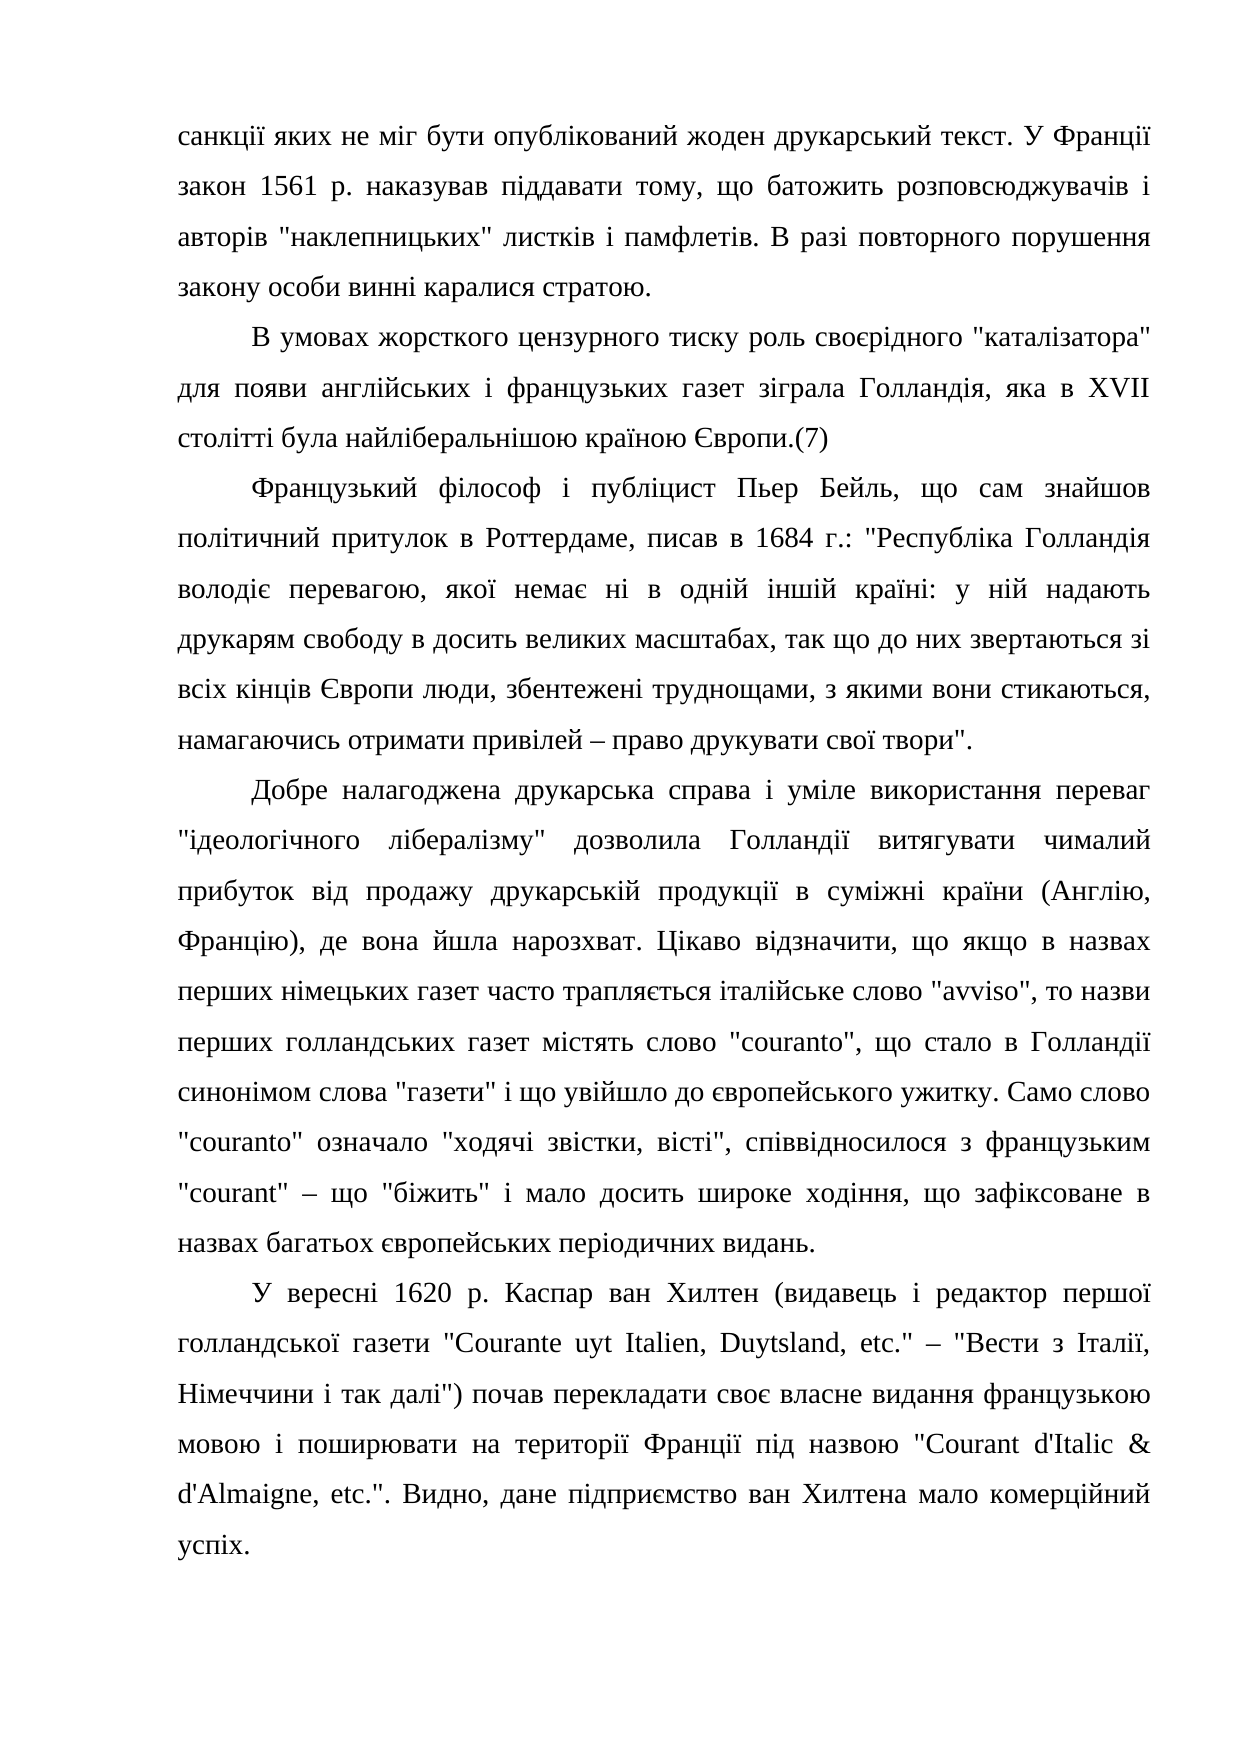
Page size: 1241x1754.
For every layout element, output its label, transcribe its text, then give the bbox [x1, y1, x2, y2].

text У вересні 1620 р. Каспар ван Хилтен (видавець і редактор першої голландської газети "Courante uyt Italien, Duytsland, etc." – "Вести з Італії, Німеччини і так далі") почав перекладати своє власне видання французькою мовою і поширювати на території Франції під назвою "Courant d'Italic & d'Almaigne, etc.". Видно, дане підприємство ван Хилтена мало комерційний успіх. [177, 1275, 1152, 1560]
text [177, 118, 1152, 303]
text В умовах жорсткого цензурного тиску роль своєрідного "каталізатора" для появи англійських і французьких газет зіграла Голландія, яка в XVII столітті була найліберальнішою країною Європи.(7) [177, 319, 1152, 453]
text Французький філософ і публіцист Пьер Бейль, що сам знайшов політичний притулок в Роттердаме, писав в 1684 г.: "Республіка Голландія володіє перевагою, якої немає ні в одній іншій країні: у ній надають друкарям свободу в досить великих масштабах, так що до них звертаються зі всіх кінців Європи люди, збентежені труднощами, з якими вони стикаються, намагаючись отримати привілей – право друкувати свої твори". [177, 470, 1152, 755]
text Добре налагоджена друкарська справа і уміле використання переваг "ідеологічного лібералізму" дозволила Голландії витягувати чималий прибуток від продажу друкарській продукції в суміжні країни (Англію, Францію), де вона йшла нарозхват. Цікаво відзначити, що якщо в назвах перших німецьких газет часто трапляється італійське слово "avviso", то назви перших голландських газет містять слово "couranto", що стало в Голландії синонімом слова "газети" і що увійшло до європейського ужитку. Само слово "couranto" означало "ходячі звістки, вісті", співвідносилося з французьким "courant" – що "біжить" і мало досить широке ходіння, що зафіксоване в назвах багатьох європейських періодичних видань. [177, 772, 1152, 1258]
